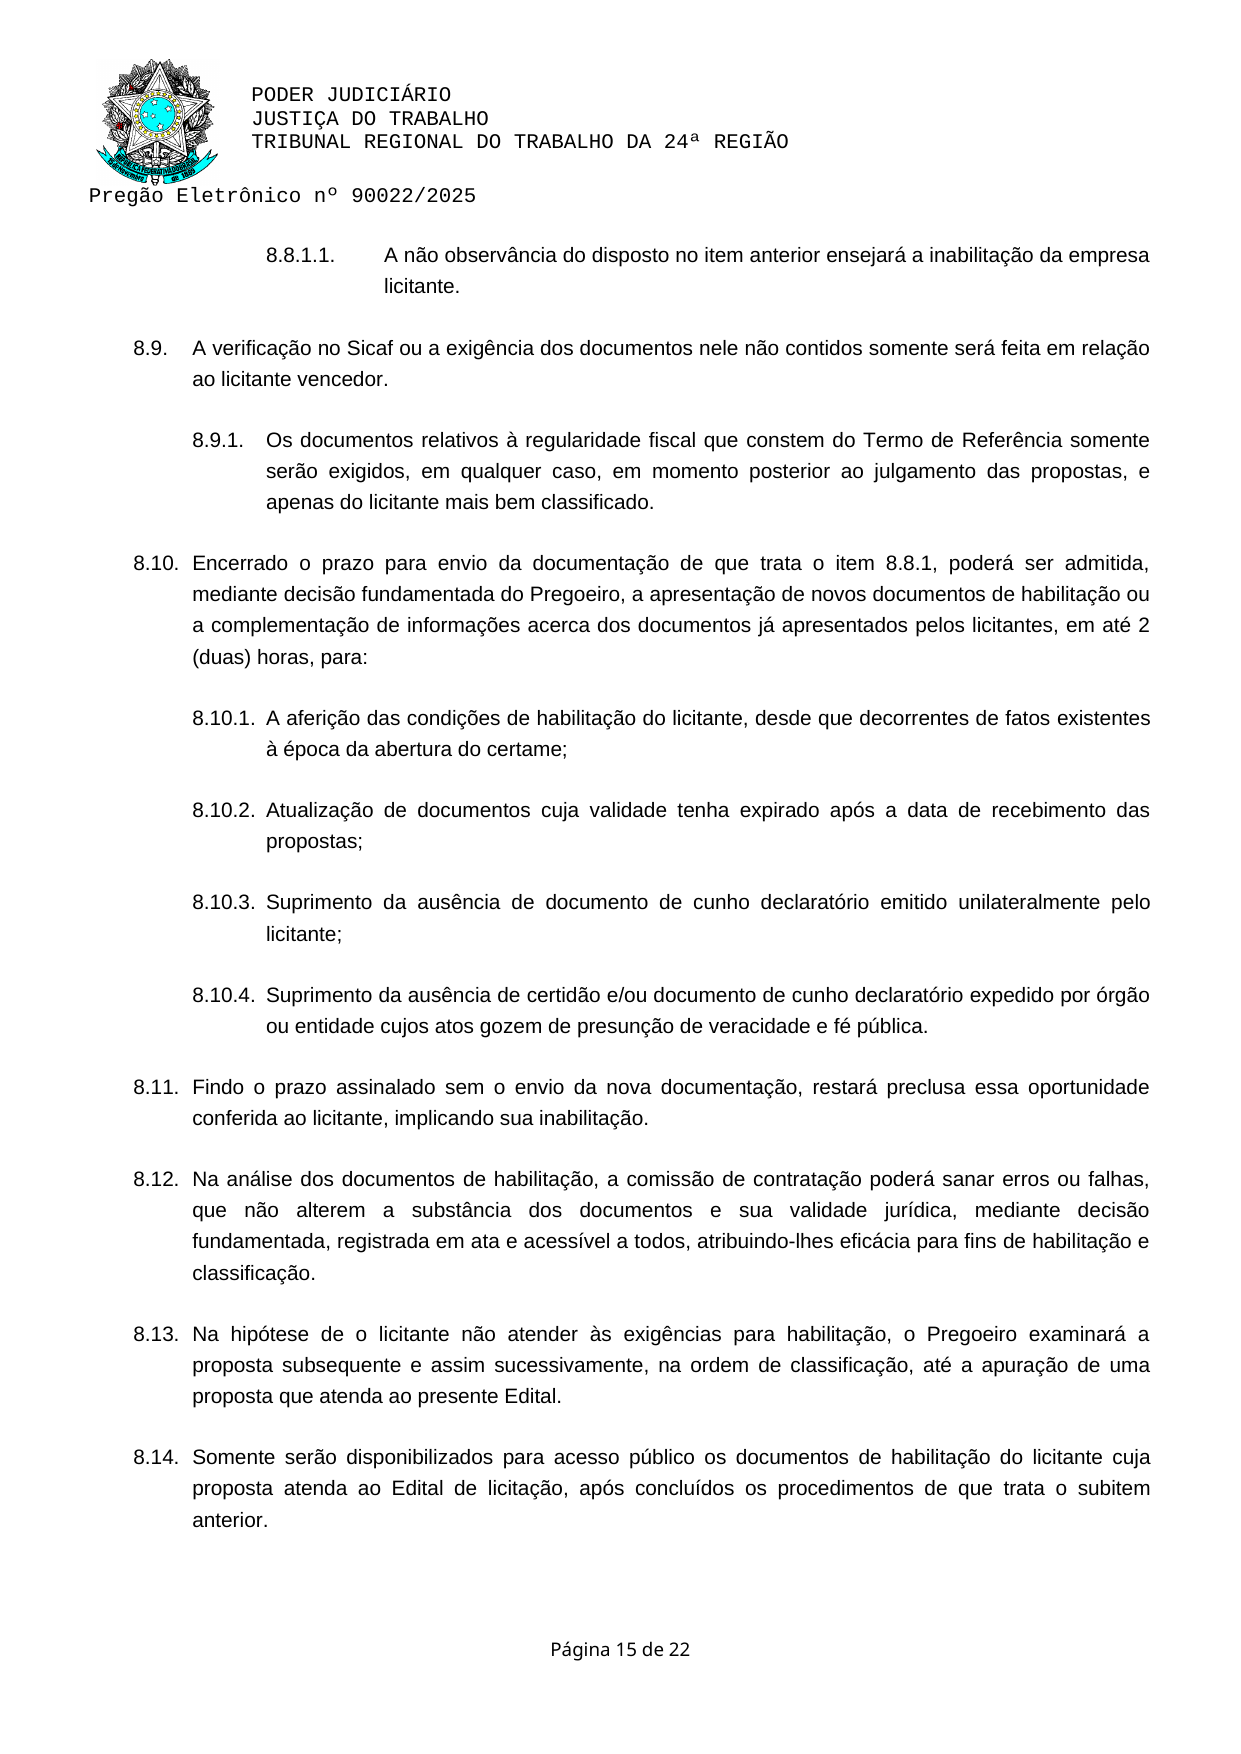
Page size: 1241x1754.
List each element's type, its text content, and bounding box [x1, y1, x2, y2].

list Suprimento da ausência de certidão e/ou documento de cunho declaratório expedido por órgão ou entidade cujos atos gozem de presunção de veracidade e fé pública. [192, 982, 1152, 1038]
text Encerrado o prazo para envio da documentação de que trata o item 8.8.1, poderá ser admitida, mediante decisão fundamentada do Pregoeiro, a apresentação de novos documentos de habilitação ou a complementação de informações acerca dos documentos já apresentados pelos licitantes, em até 2 (duas) horas, para: [133, 551, 1152, 668]
list A aferição das condições de habilitação do licitante, desde que decorrentes de fatos existentes à época da abertura do certame; [192, 706, 1152, 761]
text Na hipótese de o licitante não atender às exigências para habilitação, o Pregoeiro examinará a proposta subsequente e assim sucessivamente, na ordem de classificação, até a apuração de uma proposta que atenda ao presente Edital. [133, 1322, 1152, 1408]
text Somente serão disponibilizados para acesso público os documentos de habilitação do licitante cuja proposta atenda ao Edital de licitação, após concluídos os procedimentos de que trata o subitem anterior. [133, 1445, 1152, 1531]
text Na análise dos documentos de habilitação, a comissão de contratação poderá sanar erros ou falhas, que não alterem a substância dos documentos e sua validade jurídica, mediante decisão fundamentada, registrada em ata e acessível a todos, atribuindo-lhes eﬁcácia para fins de habilitação e classificação. [133, 1167, 1152, 1284]
text Findo o prazo assinalado sem o envio da nova documentação, restará preclusa essa oportunidade conferida ao licitante, implicando sua inabilitação. [133, 1075, 1152, 1130]
list Suprimento da ausência de documento de cunho declaratório emitido unilateralmente pelo licitante; [192, 890, 1152, 945]
text A verificação no Sicaf ou a exigência dos documentos nele não contidos somente será feita em relação ao licitante vencedor. [133, 335, 1152, 390]
list Os documentos relativos à regularidade fiscal que constem do Termo de Referência somente serão exigidos, em qualquer caso, em momento posterior ao julgamento das propostas, e apenas do licitante mais bem classificado. [192, 428, 1152, 514]
list Atualização de documentos cuja validade tenha expirado após a data de recebimento das propostas; [192, 798, 1152, 853]
text A não observância do disposto no item anterior ensejará a inabilitação da empresa licitante. [266, 243, 1152, 298]
picture [96, 59, 220, 186]
